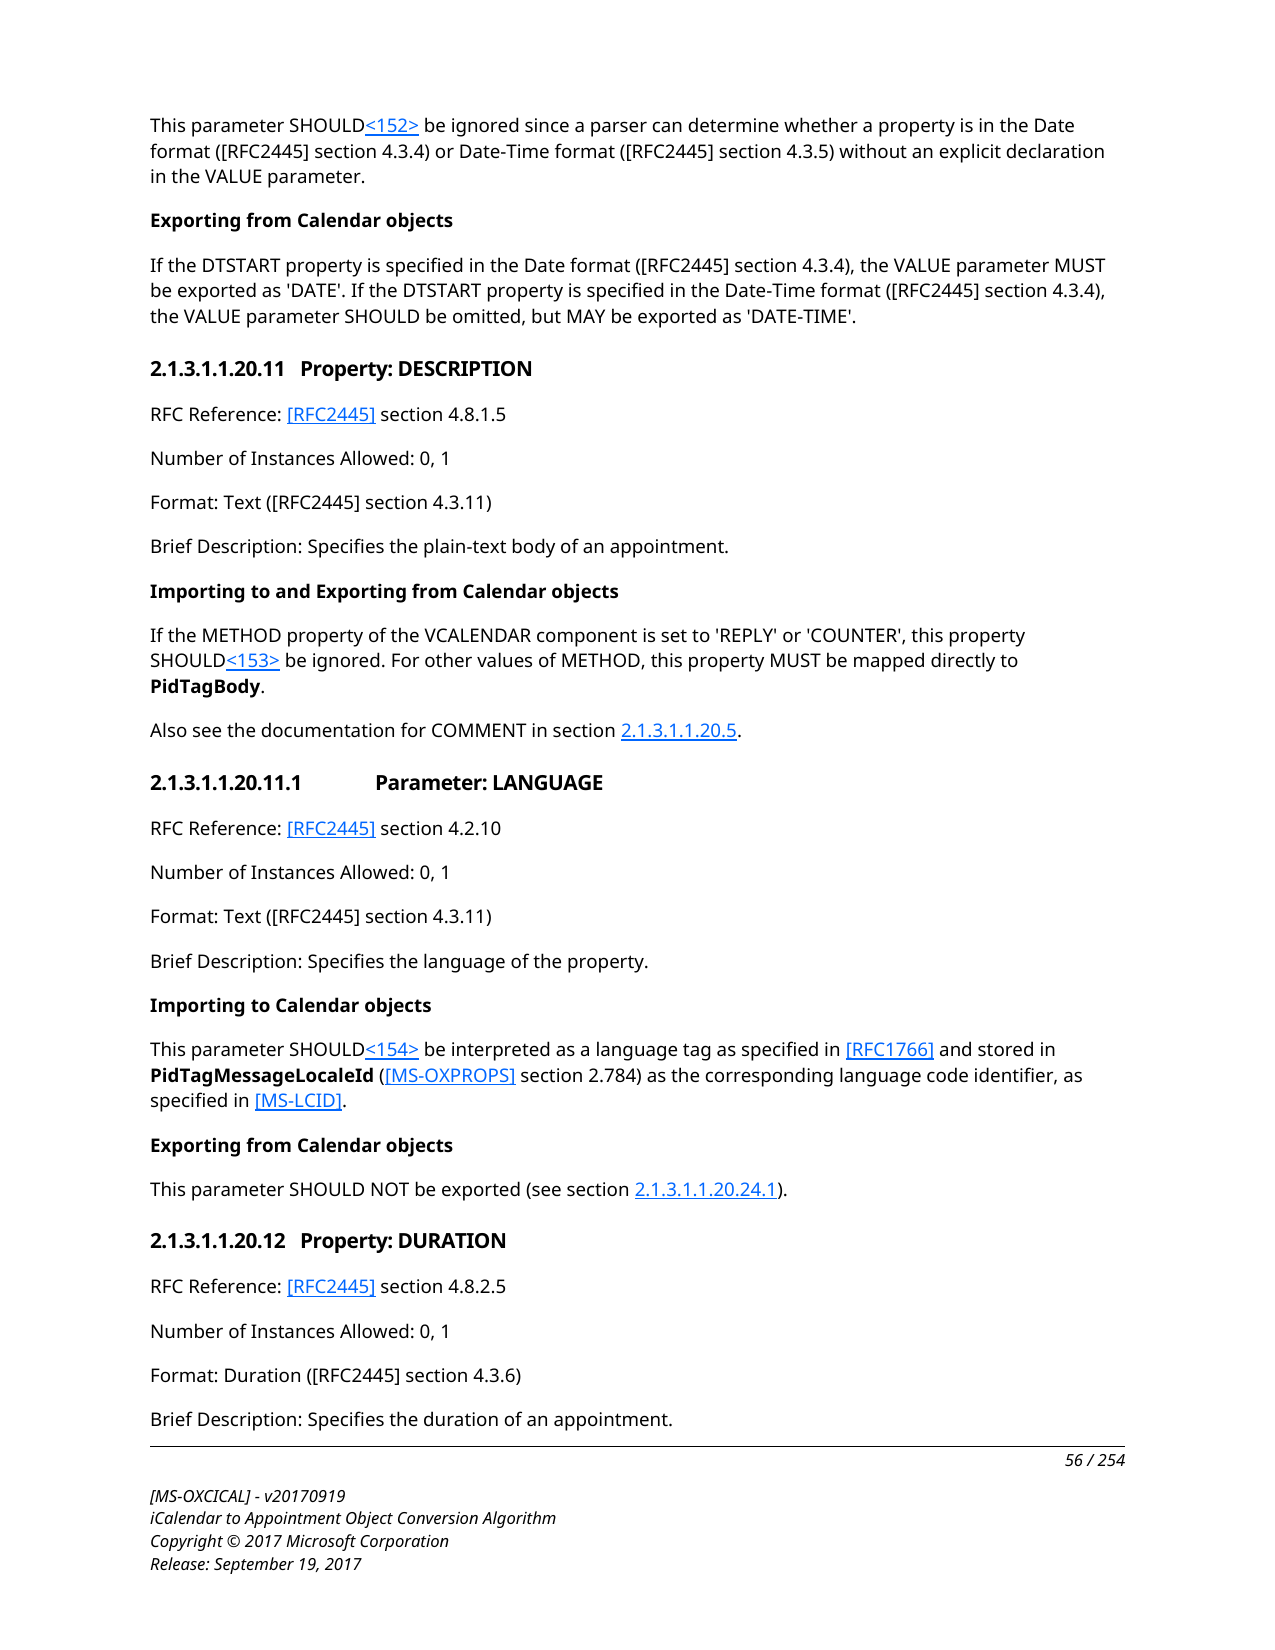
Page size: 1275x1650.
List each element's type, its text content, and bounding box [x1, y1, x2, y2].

text Number of Instances Allowed: 0, 1 [150, 1318, 1125, 1344]
subtitle Property: DESCRIPTION [150, 354, 1125, 382]
text Number of Instances Allowed: 0, 1 [150, 445, 1125, 471]
text If the METHOD property of the VCALENDAR component is set to 'REPLY' or 'COUNTER', this property SHOULD<153> be ignored. For other values of METHOD, this property MUST be mapped directly to PidTagBody. [150, 622, 1125, 699]
text Number of Instances Allowed: 0, 1 [150, 859, 1125, 885]
text This parameter SHOULD<152> be ignored since a parser can determine whether a property is in the Date format ([RFC2445] section 4.3.4) or Date-Time format ([RFC2445] section 4.3.5) without an explicit declaration in the VALUE parameter. [150, 112, 1125, 189]
text Brief Description: Specifies the duration of an appointment. [150, 1407, 1125, 1432]
subtitle Parameter: LANGUAGE [150, 768, 1125, 796]
text Format: Text ([RFC2445] section 4.3.11) [150, 904, 1125, 929]
text Brief Description: Specifies the language of the property. [150, 948, 1125, 973]
text Importing to Calendar objects [150, 992, 1125, 1018]
text This parameter SHOULD<154> be interpreted as a language tag as specified in [RFC1766] and stored in PidTagMessageLocaleId ([MS-OXPROPS] section 2.784) as the corresponding language code identifier, as specified in [MS-LCID]. [150, 1037, 1125, 1113]
text Exporting from Calendar objects [150, 1132, 1125, 1157]
text If the DTSTART property is specified in the Date format ([RFC2445] section 4.3.4), the VALUE parameter MUST be exported as 'DATE'. If the DTSTART property is specified in the Date-Time format ([RFC2445] section 4.3.4), the VALUE parameter SHOULD be omitted, but MAY be exported as 'DATE-TIME'. [150, 252, 1125, 329]
text This parameter SHOULD NOT be exported (see section 2.1.3.1.1.20.24.1). [150, 1176, 1125, 1202]
text Exporting from Calendar objects [150, 208, 1125, 233]
subtitle Property: DURATION [150, 1227, 1125, 1255]
text RFC Reference: [RFC2445] section 4.8.1.5 [150, 401, 1125, 426]
text RFC Reference: [RFC2445] section 4.2.10 [150, 815, 1125, 841]
text Also see the documentation for COMMENT in section 2.1.3.1.1.20.5. [150, 717, 1125, 743]
text RFC Reference: [RFC2445] section 4.8.2.5 [150, 1274, 1125, 1299]
text Format: Text ([RFC2445] section 4.3.11) [150, 489, 1125, 515]
text Importing to and Exporting from Calendar objects [150, 578, 1125, 603]
text Format: Duration ([RFC2445] section 4.3.6) [150, 1362, 1125, 1388]
text Brief Description: Specifies the plain-text body of an appointment. [150, 534, 1125, 559]
